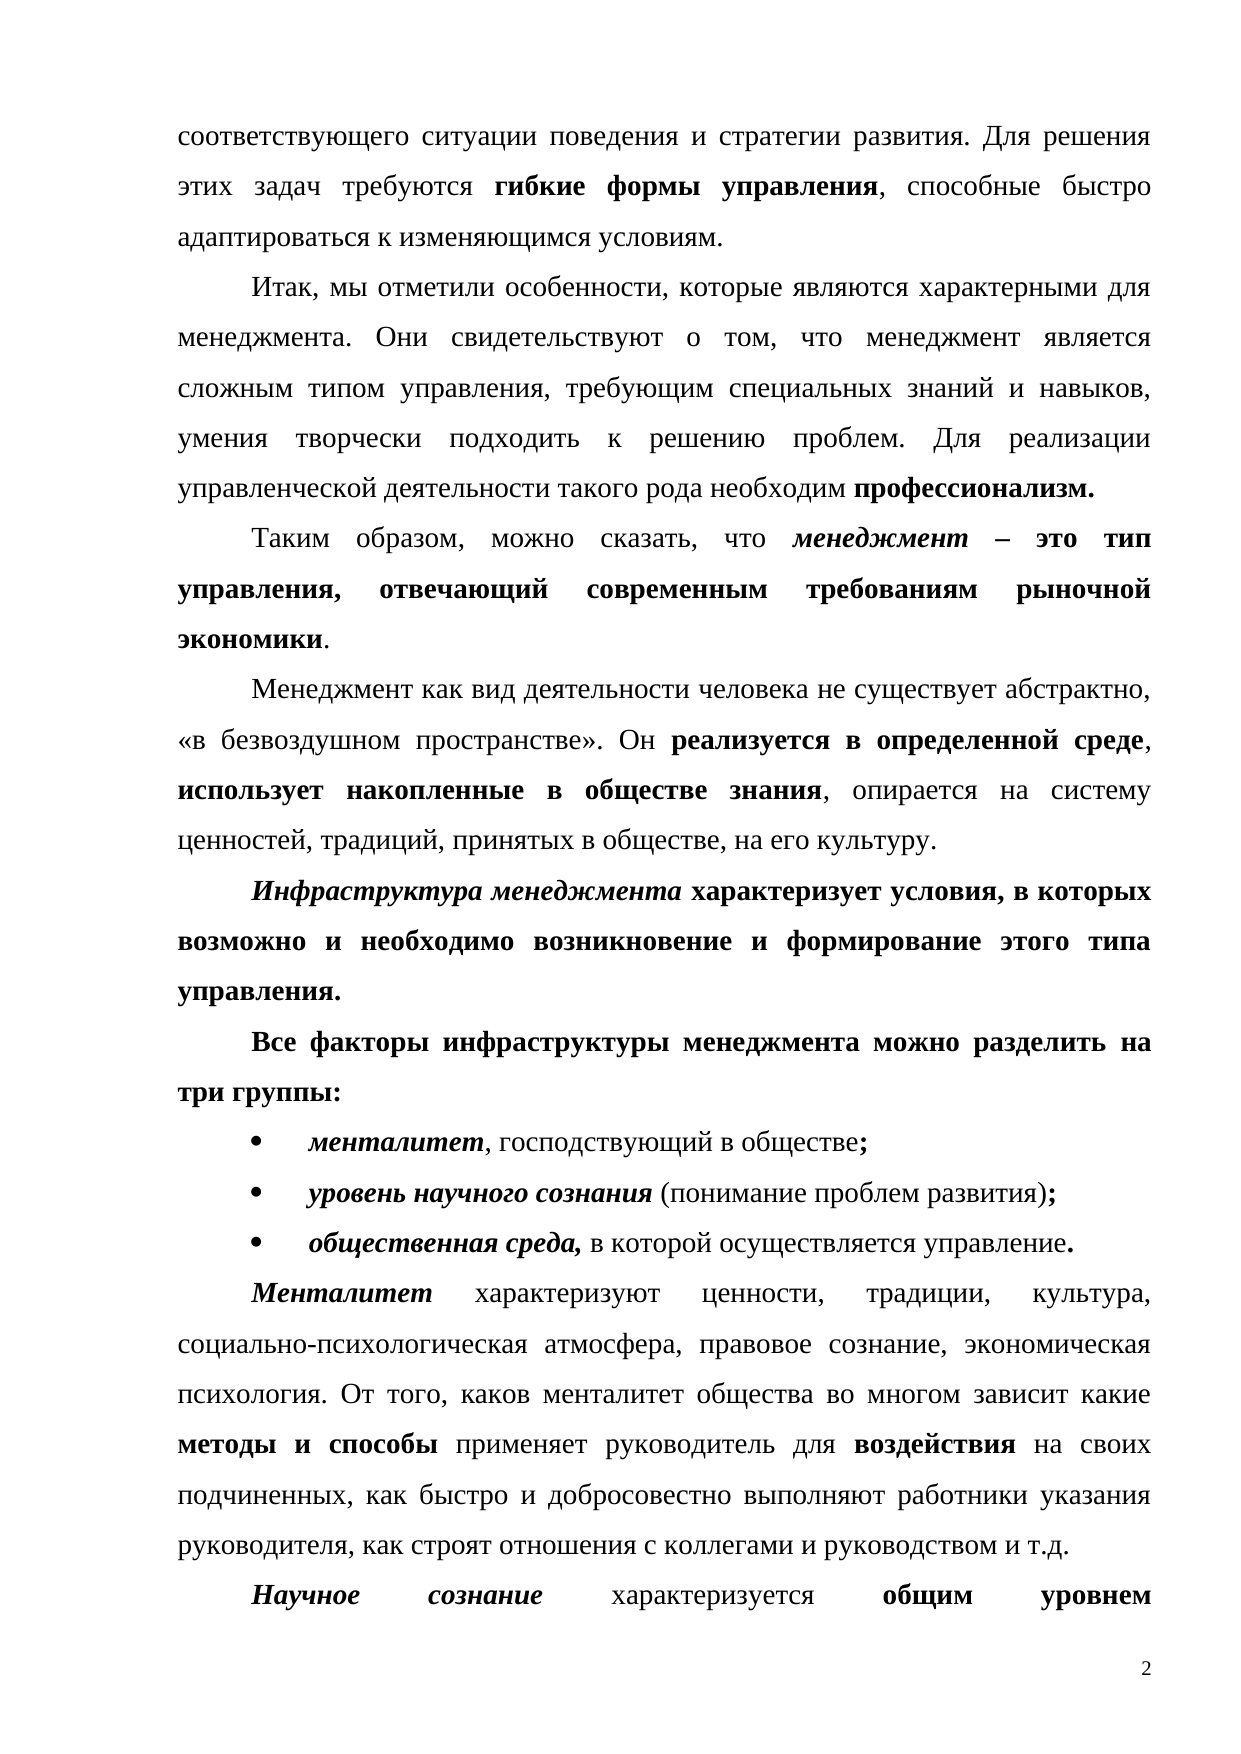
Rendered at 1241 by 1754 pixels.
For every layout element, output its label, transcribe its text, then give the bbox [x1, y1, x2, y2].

text Менталитет характеризуют ценности, традиции, культура, социально-психологическая атмосфера, правовое сознание, экономическая психология. От того, каков менталитет общества во многом зависит какие методы и способы применяет руководитель для воздействия на своих подчиненных, как быстро и добросовестно выполняют работники указания руководителя, как строят отношения с коллегами и руководством и т.д. [177, 1276, 1152, 1561]
text Инфраструктура менеджмента характеризует условия, в которых возможно и необходимо возникновение и формирование этого типа управления. [177, 873, 1152, 1007]
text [177, 1577, 1152, 1611]
text Итак, мы отметили особенности, которые являются характерными для менеджмента. Они свидетельствуют о том, что менеджмент является сложным типом управления, требующим специальных знаний и навыков, умения творчески подходить к решению проблем. Для реализации управленческой деятельности такого рода необходим профессионализм. [177, 269, 1152, 504]
list общественная среда, в которой осуществляется управление. [177, 1225, 1152, 1259]
list менталитет, господствующий в обществе; [177, 1124, 1152, 1158]
text Все факторы инфраструктуры менеджмента можно разделить на три группы: [177, 1024, 1152, 1108]
text Таким образом, можно сказать, что менеджмент – это тип управления, отвечающий современным требованиям рыночной экономики. [177, 521, 1152, 655]
list уровень научного сознания (понимание проблем развития); [177, 1175, 1152, 1208]
text Менеджмент как вид деятельности человека не существует абстрактно, «в безвоздушном пространстве». Он реализуется в определенной среде, использует накопленные в обществе знания, опирается на систему ценностей, традиций, принятых в обществе, на его культуру. [177, 672, 1152, 856]
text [177, 118, 1152, 252]
